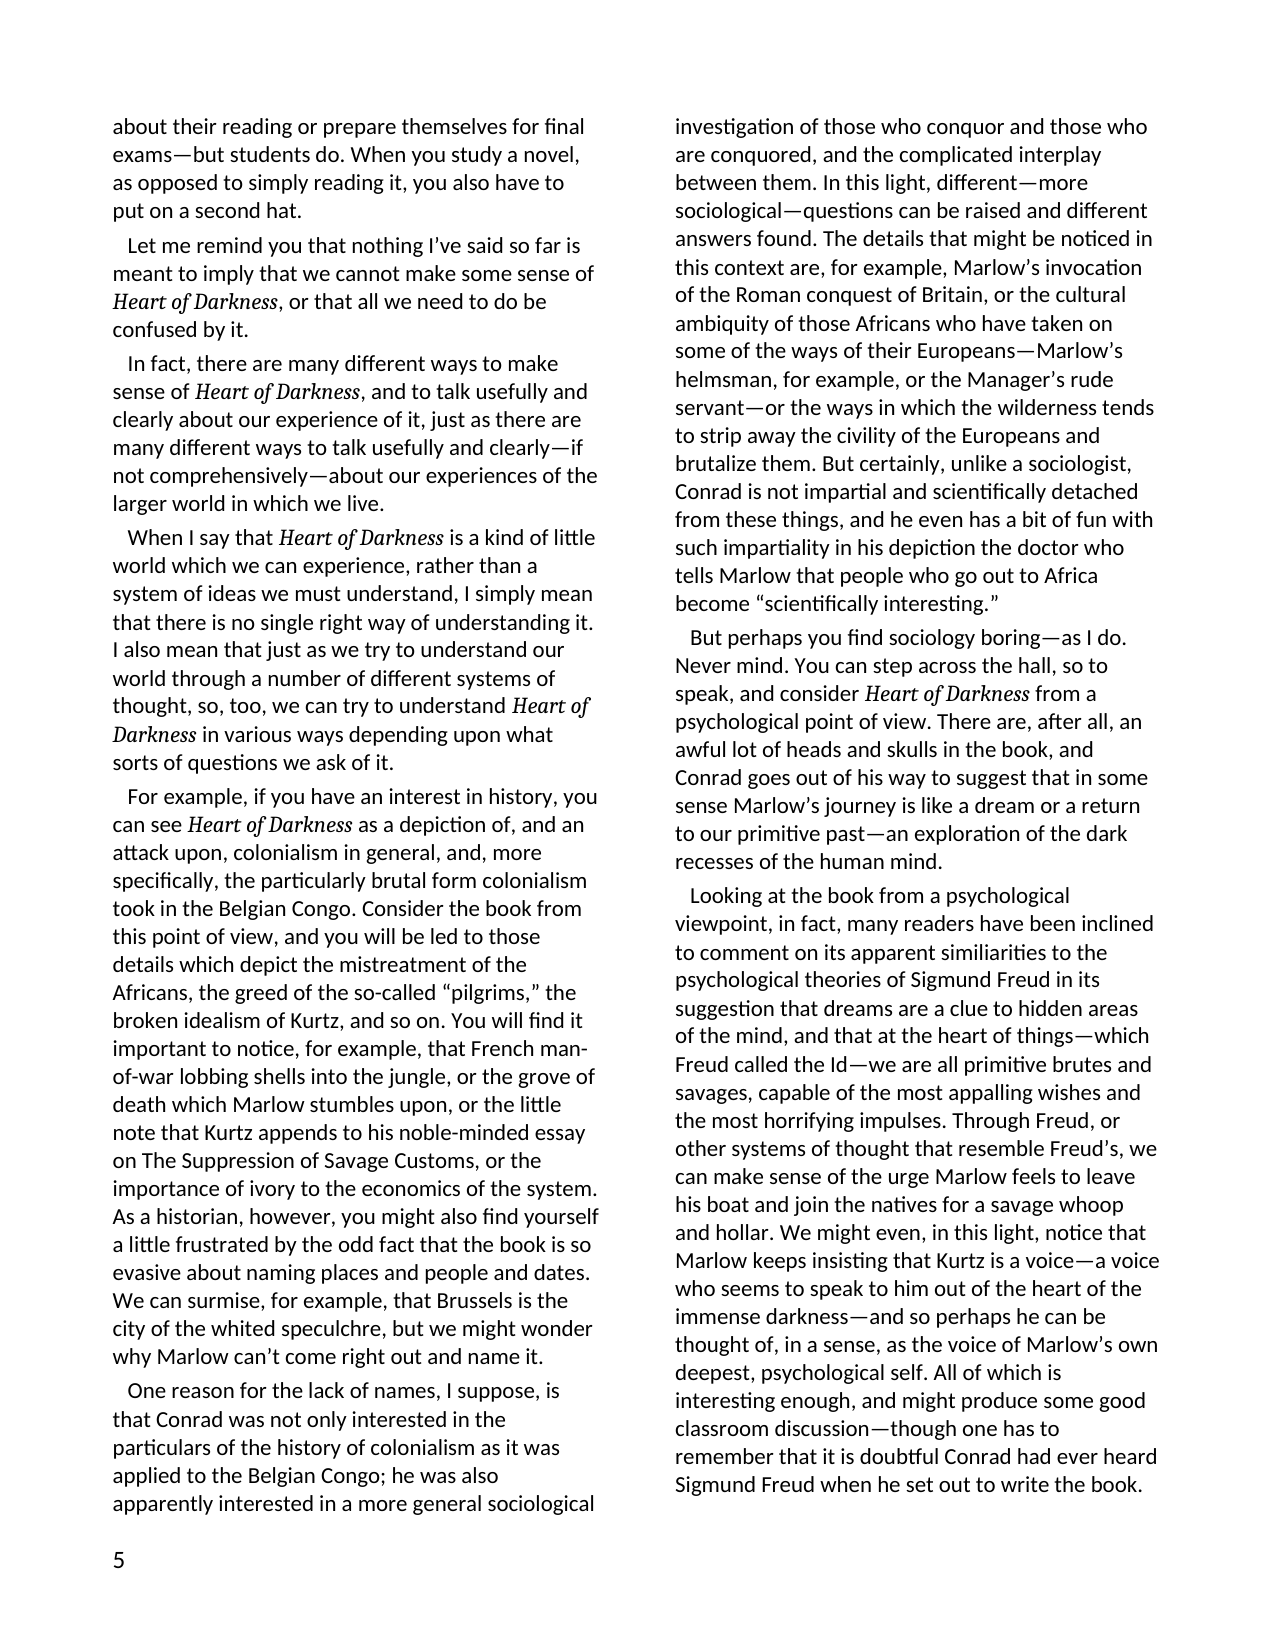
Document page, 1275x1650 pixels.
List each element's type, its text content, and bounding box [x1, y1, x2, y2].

text One reason for the lack of names, I suppose, is that Conrad was not only interested in the particulars of the history of colonialism as it was applied to the Belgian Congo; he was also apparently interested in a more general sociological investigation of those who conquor and those who are conquored, and the complicated interplay between them. In this light, different—more sociological—questions can be raised and different answers found. The details that might be noticed in this context are, for example, Marlow’s invocation of the Roman conquest of Britain, or the cultural ambiquity of those Africans who have taken on some of the ways of their Europeans—Marlow’s helmsman, for example, or the Manager’s rude servant—or the ways in which the wilderness tends to strip away the civility of the Europeans and brutalize them. But certainly, unlike a sociologist, Conrad is not impartial and scientifically detached from these things, and he even has a bit of fun with such impartiality in his depiction the doctor who tells Marlow that people who go out to Africa become “scientifically interesting.” [112, 1377, 600, 1517]
text One reason for the lack of names, I suppose, is that Conrad was not only interested in the particulars of the history of colonialism as it was applied to the Belgian Congo; he was also apparently interested in a more general sociological investigation of those who conquor and those who are conquored, and the complicated interplay between them. In this light, different—more sociological—questions can be raised and different answers found. The details that might be noticed in this context are, for example, Marlow’s invocation of the Roman conquest of Britain, or the cultural ambiquity of those Africans who have taken on some of the ways of their Europeans—Marlow’s helmsman, for example, or the Manager’s rude servant—or the ways in which the wilderness tends to strip away the civility of the Europeans and brutalize them. But certainly, unlike a sociologist, Conrad is not impartial and scientifically detached from these things, and he even has a bit of fun with such impartiality in his depiction the doctor who tells Marlow that people who go out to Africa become “scientifically interesting.” [675, 112, 1162, 617]
text But perhaps you find sociology boring—as I do. Never mind. You can step across the hall, so to speak, and consider Heart of Darkness from a psychological point of view. There are, after all, an awful lot of heads and skulls in the book, and Conrad goes out of his way to suggest that in some sense Marlow’s journey is like a dream or a return to our primitive past—an exploration of the dark recesses of the human mind. [675, 623, 1162, 875]
text Looking at the book from a psychological viewpoint, in fact, many readers have been inclined to comment on its apparent similiarities to the psychological theories of Sigmund Freud in its suggestion that dreams are a clue to hidden areas of the mind, and that at the heart of things—which Freud called the Id—we are all primitive brutes and savages, capable of the most appalling wishes and the most horrifying impulses. Through Freud, or other systems of thought that resemble Freud’s, we can make sense of the urge Marlow feels to leave his boat and join the natives for a savage whoop and hollar. We might even, in this light, notice that Marlow keeps insisting that Kurtz is a voice—a voice who seems to speak to him out of the heart of the immense darkness—and so perhaps he can be thought of, in a sense, as the voice of Marlow’s own deepest, psychological self. All of which is interesting enough, and might produce some good classroom discussion—though one has to remember that it is doubtful Conrad had ever heard Sigmund Freud when he set out to write the book. [675, 882, 1162, 1498]
text In fact, there are many different ways to make sense of Heart of Darkness, and to talk usefully and clearly about our experience of it, just as there are many different ways to talk usefully and clearly—if not comprehensively—about our experiences of the larger world in which we live. [112, 349, 600, 517]
text For example, if you have an interest in history, you can see Heart of Darkness as a depiction of, and an attack upon, colonialism in general, and, more specifically, the particularly brutal form colonialism took in the Belgian Congo. Consider the book from this point of view, and you will be led to those details which depict the mistreatment of the Africans, the greed of the so-called “pilgrims,” the broken idealism of Kurtz, and so on. You will find it important to notice, for example, that French man-of-war lobbing shells into the jungle, or the grove of death which Marlow stumbles upon, or the little note that Kurtz appends to his noble-minded essay on The Suppression of Savage Customs, or the importance of ivory to the economics of the system. As a historian, however, you might also find yourself a little frustrated by the odd fact that the book is so evasive about naming places and people and dates. We can surmise, for example, that Brussels is the city of the whited speculchre, but we might wonder why Marlow can’t come right out and name it. [112, 782, 600, 1370]
text When I say that Heart of Darkness is a kind of little world which we can experience, rather than a system of ideas we must understand, I simply mean that there is no single right way of understanding it. I also mean that just as we try to understand our world through a number of different systems of thought, so, too, we can try to understand Heart of Darkness in various ways depending upon what sorts of questions we ask of it. [112, 523, 600, 776]
text Let me remind you that nothing I’ve said so far is meant to imply that we cannot make some sense of Heart of Darkness, or that all we need to do be confused by it. [112, 231, 600, 343]
